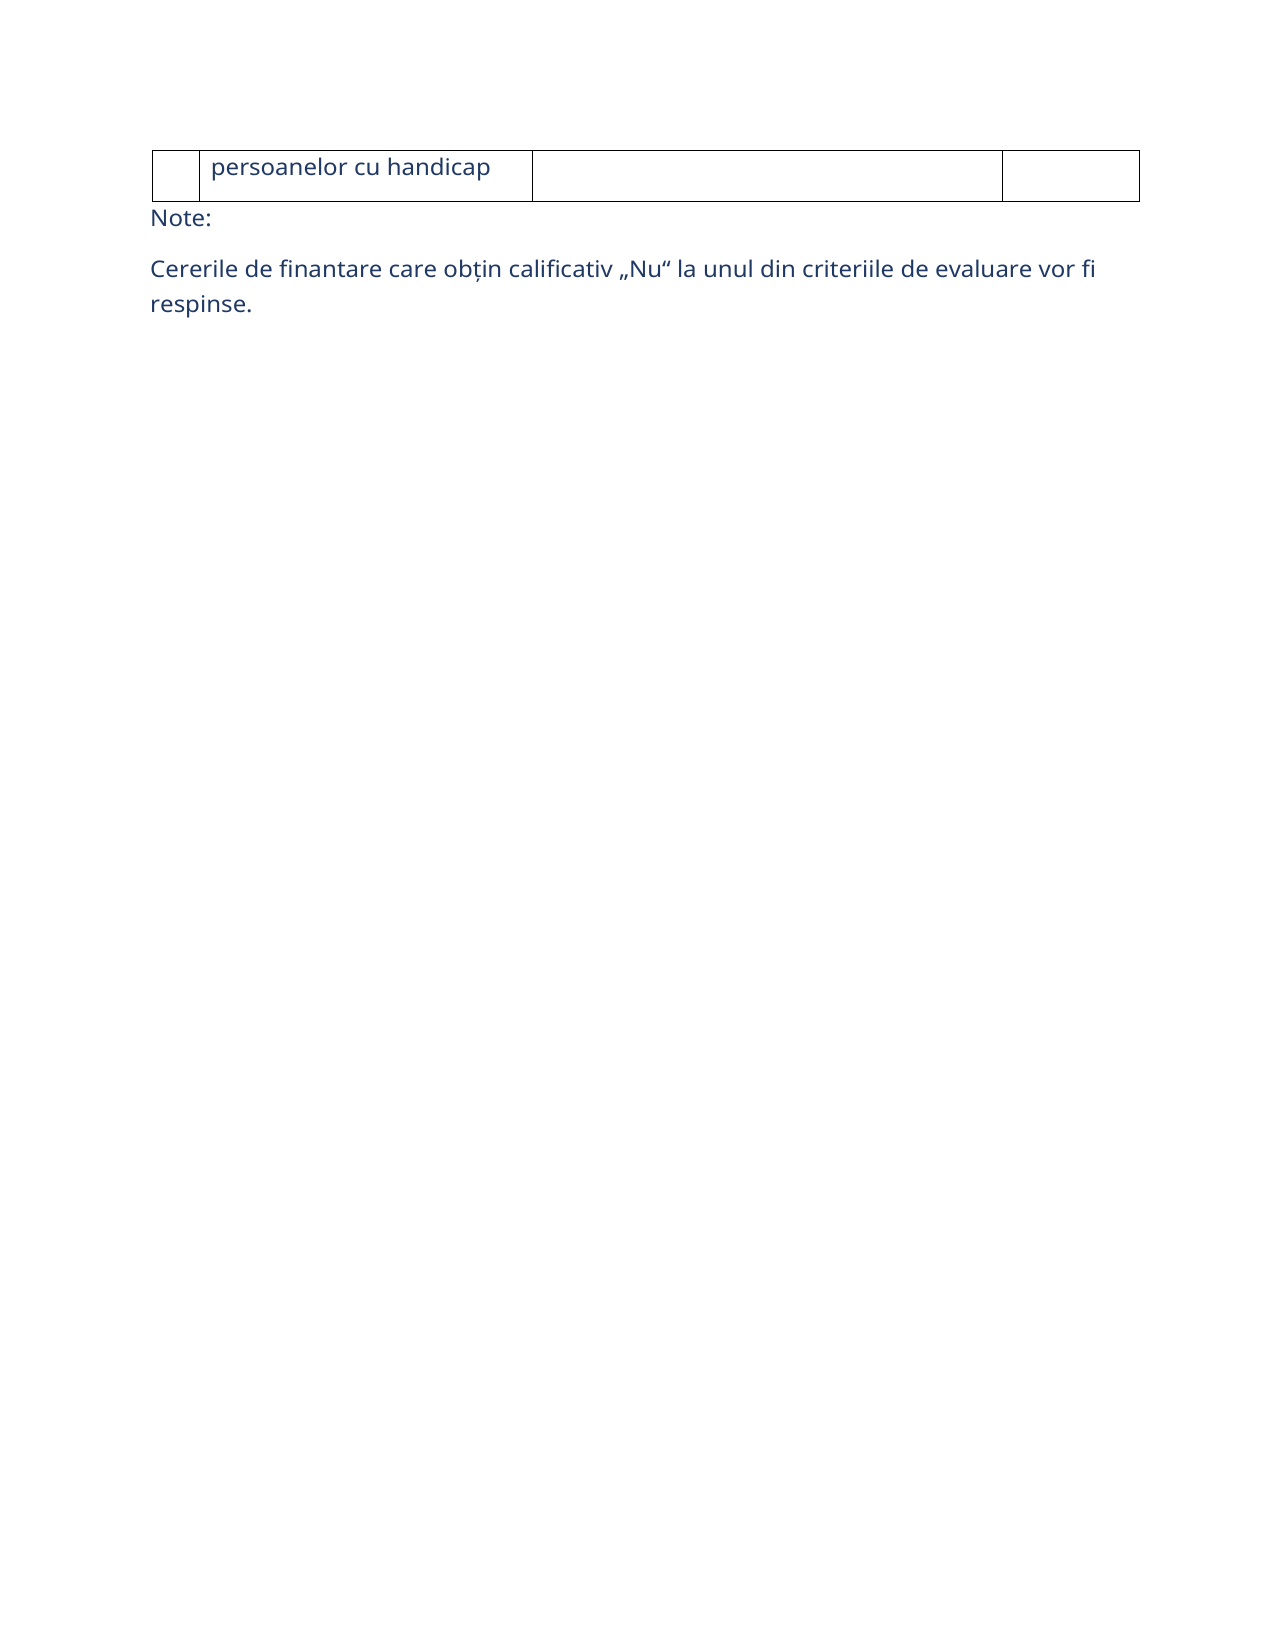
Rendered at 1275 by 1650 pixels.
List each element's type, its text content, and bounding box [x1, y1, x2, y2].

text Cererile de finantare care obțin calificativ „Nu“ la unul din criteriile de evaluare vor fi respinse. [150, 252, 1125, 320]
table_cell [200, 151, 532, 201]
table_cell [533, 151, 1002, 201]
table_cell [1003, 151, 1139, 201]
table_cell 7. [153, 151, 199, 201]
text Note: [150, 202, 1191, 233]
